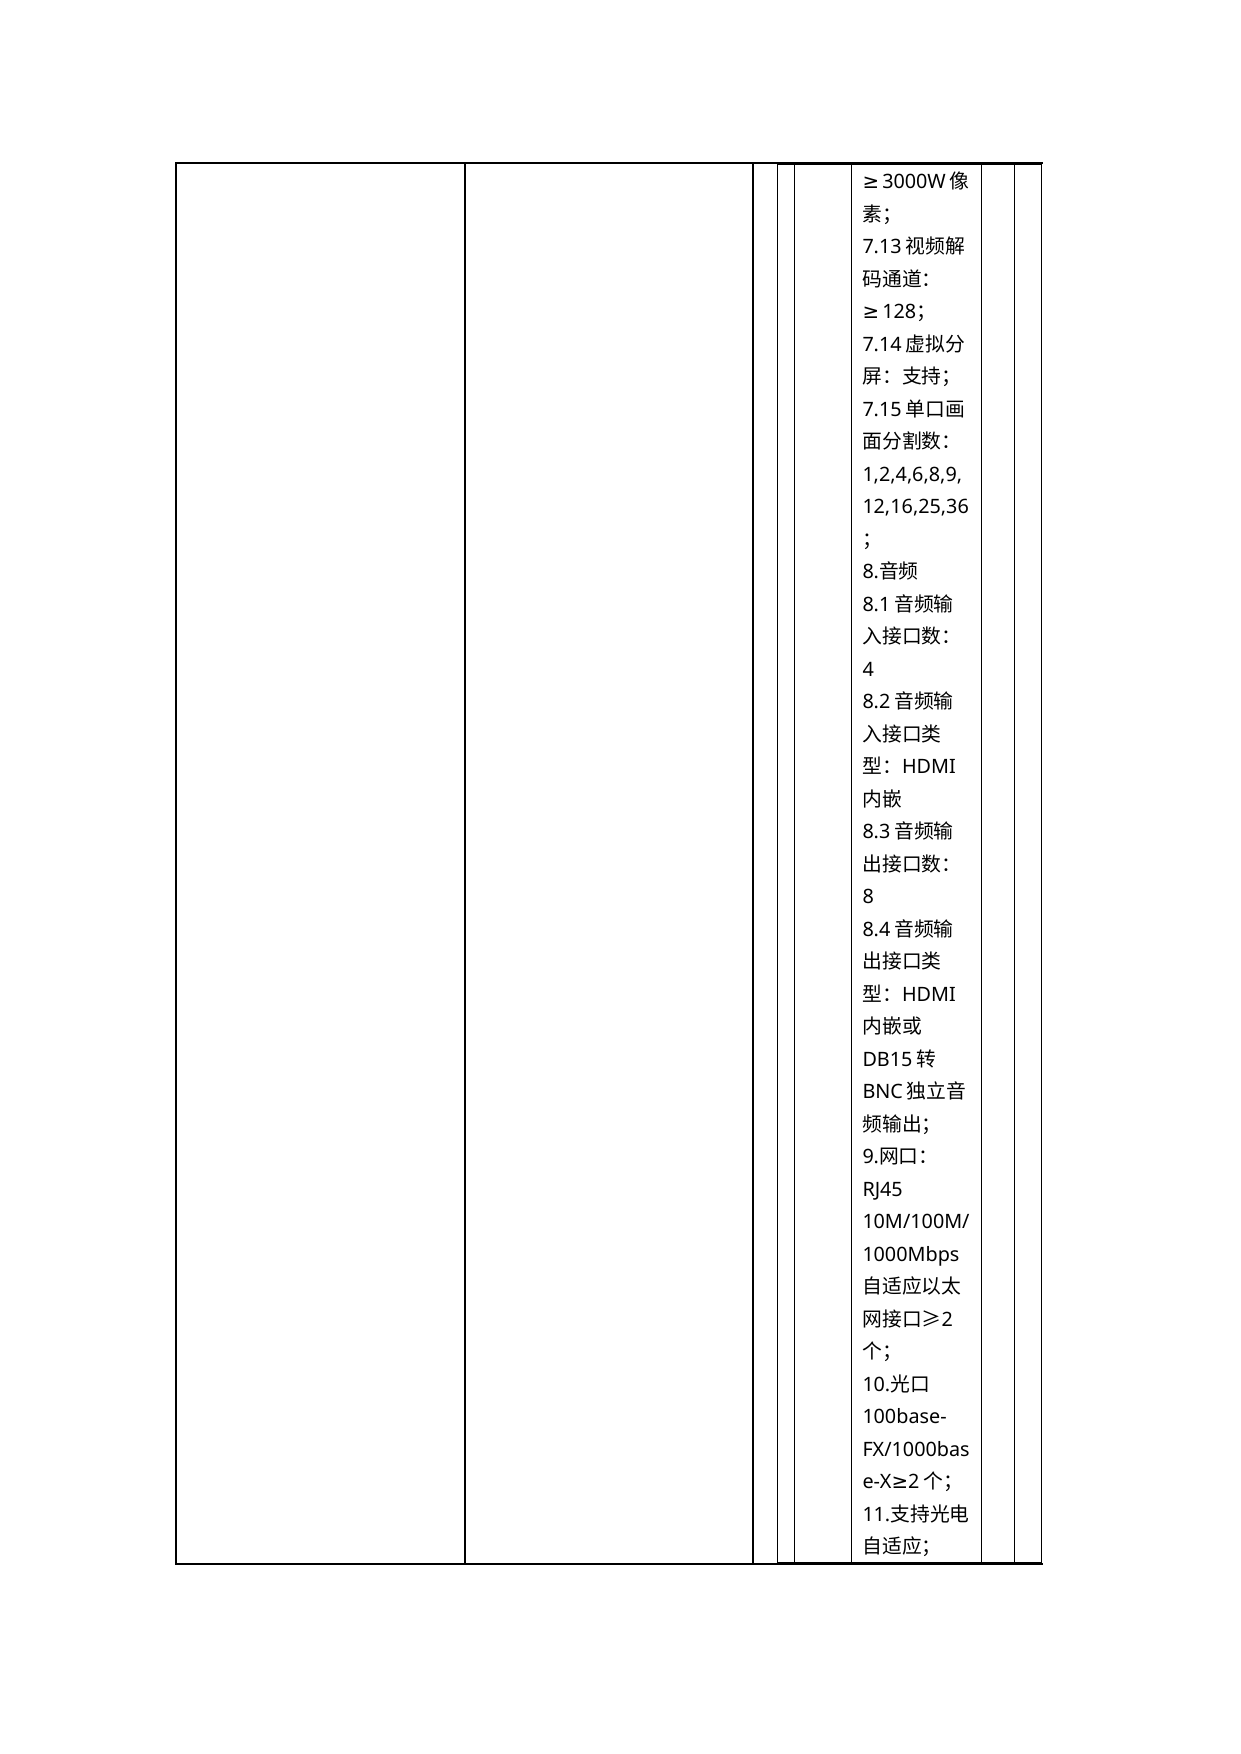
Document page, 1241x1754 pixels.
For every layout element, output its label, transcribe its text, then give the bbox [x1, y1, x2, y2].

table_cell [852, 165, 981, 1562]
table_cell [754, 164, 777, 1563]
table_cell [795, 165, 851, 1562]
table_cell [982, 165, 1014, 1562]
table_cell [466, 164, 752, 1563]
table_cell 1 [177, 164, 464, 1563]
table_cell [1015, 165, 1041, 1562]
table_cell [778, 165, 794, 1562]
